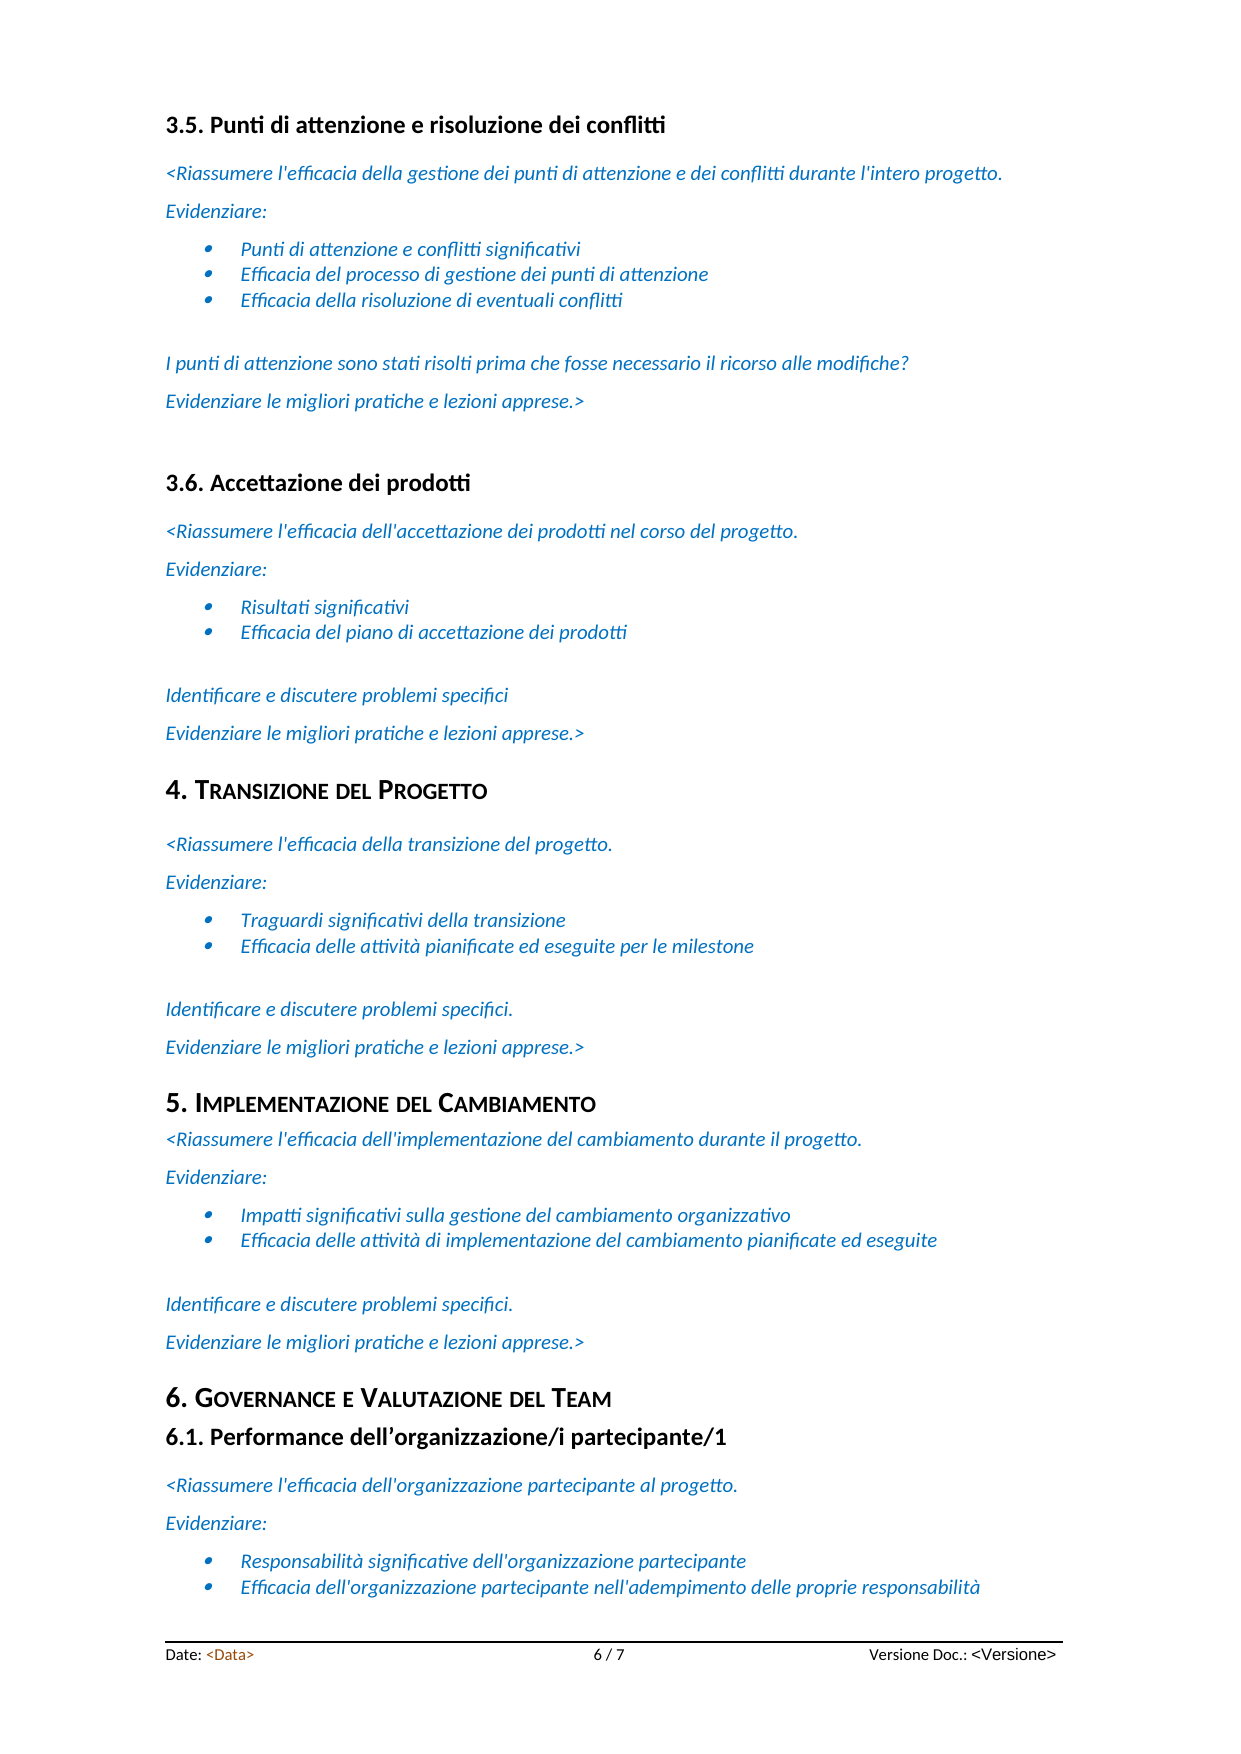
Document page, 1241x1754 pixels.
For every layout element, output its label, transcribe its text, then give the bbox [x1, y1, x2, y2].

text Evidenziare le migliori pratiche e lezioni apprese.> [165, 1329, 1063, 1354]
list Efficacia delle attività di implementazione del cambiamento pianificate ed eseguite [203, 1228, 1063, 1253]
text Evidenziare le migliori pratiche e lezioni apprese.> [165, 721, 1063, 746]
subtitle Governance e Valutazione del Team [165, 1379, 1063, 1415]
list Traguardi significativi della transizione [203, 907, 1063, 933]
text Evidenziare le migliori pratiche e lezioni apprese.> [165, 388, 1063, 414]
subtitle Accettazione dei prodotti [165, 467, 1063, 497]
subtitle Implementazione del Cambiamento [165, 1084, 1063, 1120]
subtitle Punti di attenzione e risoluzione dei conflitti [165, 109, 1063, 139]
text Identificare e discutere problemi specifici. [165, 996, 1063, 1022]
list Responsabilità significative dell'organizzazione partecipante [203, 1548, 1063, 1574]
list Efficacia dell'organizzazione partecipante nell'adempimento delle proprie responsabilità [203, 1574, 1063, 1599]
text Evidenziare le migliori pratiche e lezioni apprese.> [165, 1034, 1063, 1059]
text Evidenziare: [165, 869, 1063, 895]
list Punti di attenzione e conflitti significativi [203, 236, 1063, 262]
text <Riassumere l'efficacia della transizione del progetto. [165, 832, 1063, 857]
text Identificare e discutere problemi specifici [165, 683, 1063, 708]
subtitle Performance dell’organizzazione/i partecipante/1 [165, 1421, 1063, 1452]
text <Riassumere l'efficacia dell'implementazione del cambiamento durante il progetto. [165, 1126, 1063, 1152]
list Impatti significativi sulla gestione del cambiamento organizzativo [203, 1202, 1063, 1228]
text Evidenziare: [165, 198, 1063, 224]
list Risultati significativi [203, 594, 1063, 619]
text Evidenziare: [165, 556, 1063, 581]
list Efficacia del processo di gestione dei punti di attenzione [203, 262, 1063, 287]
list Efficacia del piano di accettazione dei prodotti [203, 619, 1063, 645]
text Evidenziare: [165, 1511, 1063, 1536]
text I punti di attenzione sono stati risolti prima che fosse necessario il ricorso alle modifiche? [165, 350, 1063, 376]
text Evidenziare: [165, 1164, 1063, 1190]
list Efficacia delle attività pianificate ed eseguite per le milestone [203, 933, 1063, 958]
text Identificare e discutere problemi specifici. [165, 1291, 1063, 1316]
subtitle Transizione del Progetto [165, 771, 1063, 807]
text <Riassumere l'efficacia della gestione dei punti di attenzione e dei conflitti durante l'intero progetto. [165, 160, 1063, 186]
text <Riassumere l'efficacia dell'organizzazione partecipante al progetto. [165, 1473, 1063, 1498]
list Efficacia della risoluzione di eventuali conflitti [203, 287, 1063, 312]
text <Riassumere l'efficacia dell'accettazione dei prodotti nel corso del progetto. [165, 518, 1063, 543]
